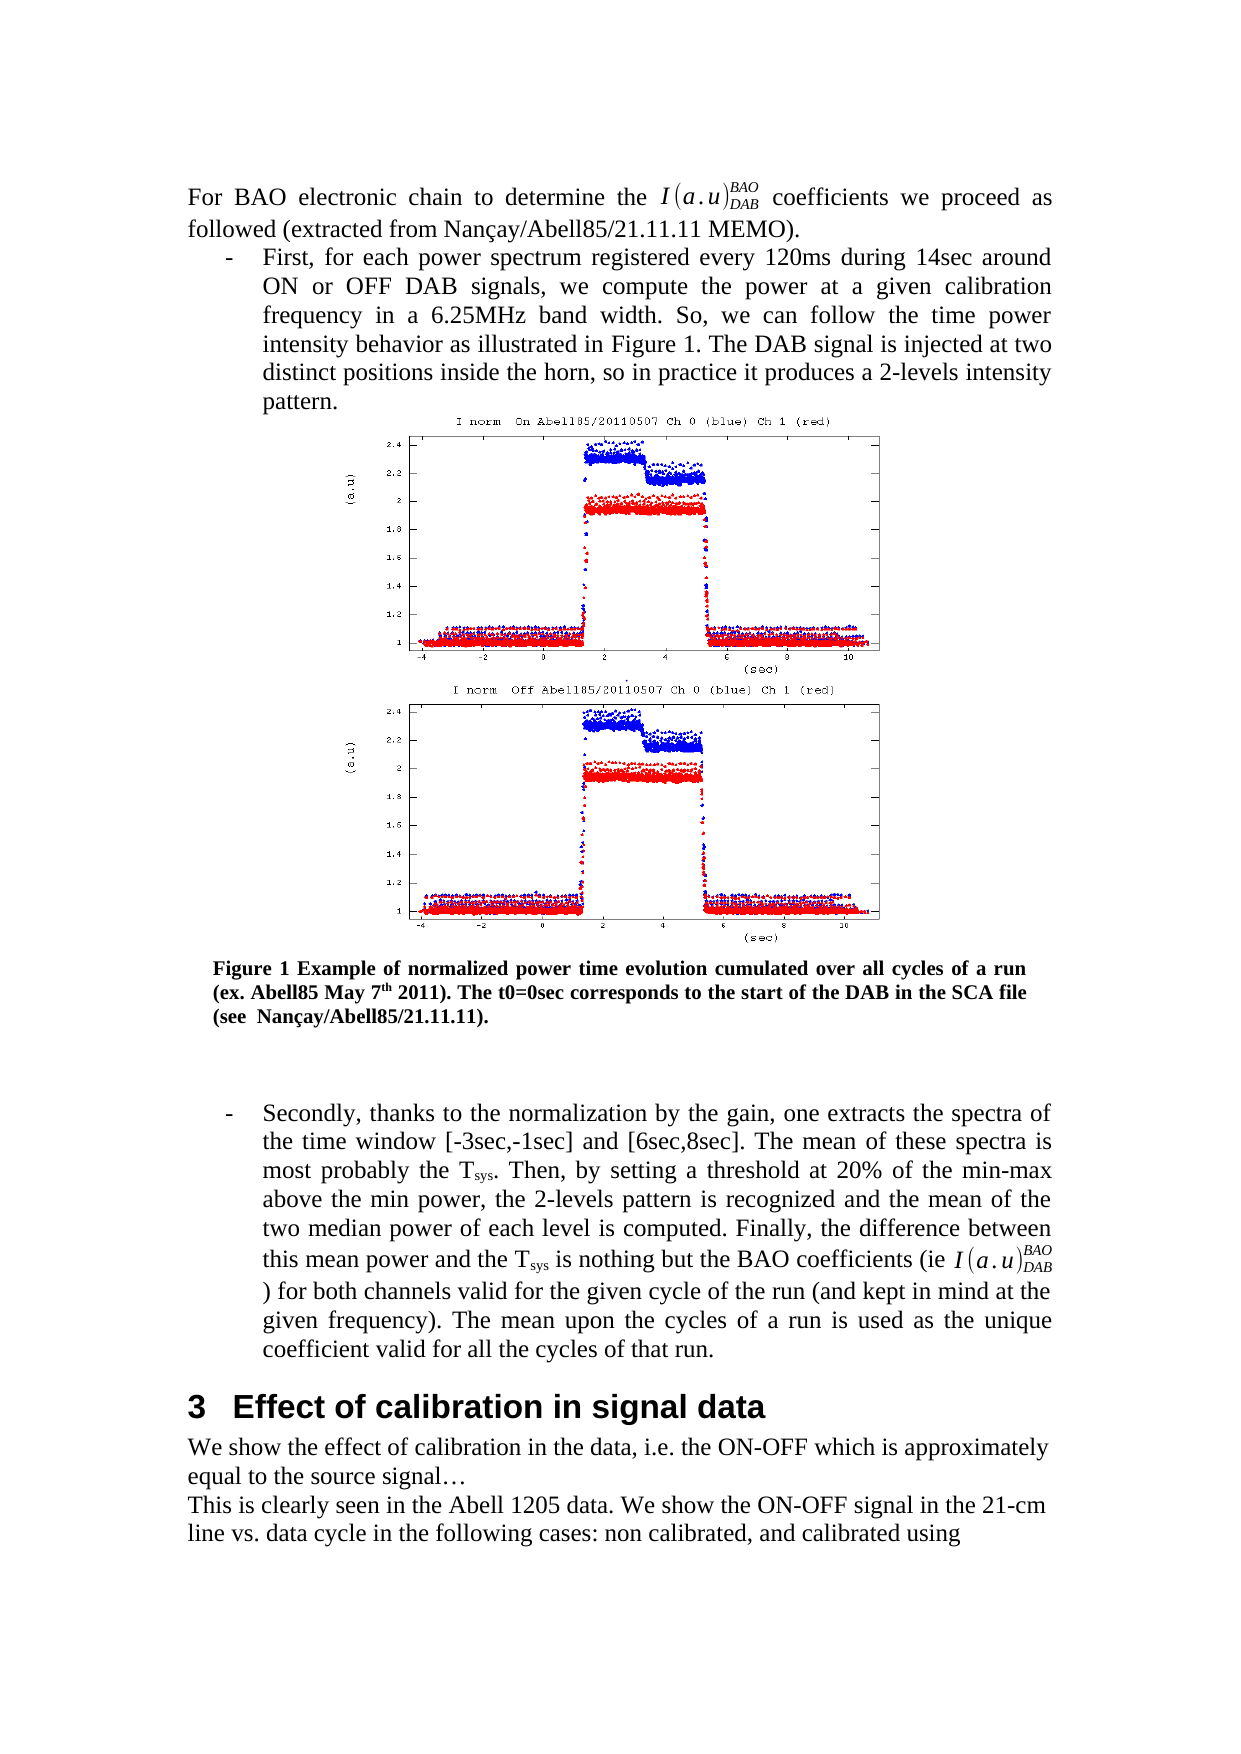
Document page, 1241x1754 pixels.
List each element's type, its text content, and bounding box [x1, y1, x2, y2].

list First, for each power spectrum registered every 120ms during 14sec around ON or OFF DAB signals, we compute the power at a given calibration frequency in a 6.25MHz band width. So, we can follow the time power intensity behavior as illustrated in Figure 1. The DAB signal is injected at two distinct positions inside the horn, so in practice it produces a 2-levels intensity pattern. [225, 242, 1053, 415]
text For BAO electronic chain to determine the coefficients we proceed as followed (extracted from Nançay/Abell85/21.11.11 MEMO). [187, 179, 1053, 242]
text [187, 1490, 1053, 1547]
list Secondly, thanks to the normalization by the gain, one extracts the spectra of the time window [-3sec,-1sec] and [6sec,8sec]. The mean of these spectra is most probably the Tsys. Then, by setting a threshold at 20% of the min-max above the min power, the 2-levels pattern is recognized and the mean of the two median power of each level is computed. Finally, the difference between this mean power and the Tsys is nothing but the BAO coefficients (ie ) for both channels valid for the given cycle of the run (and kept in mind at the given frequency). The mean upon the cycles of a run is used as the unique coefficient valid for all the cycles of that run. [225, 1098, 1053, 1363]
subtitle Effect of calibration in signal data [187, 1388, 1063, 1426]
picture [335, 415, 905, 943]
table_header Figure 1 Example of normalized power time evolution cumulated over all cycles of a run (ex. Abell85 May 7th 2011). The t0=0sec corresponds to the start of the DAB in the SCA file (see Nançay/Abell85/21.11.11). [201, 415, 1039, 1069]
text We show the effect of calibration in the data, i.e. the ON-OFF which is approximately equal to the source signal… [187, 1432, 1053, 1490]
